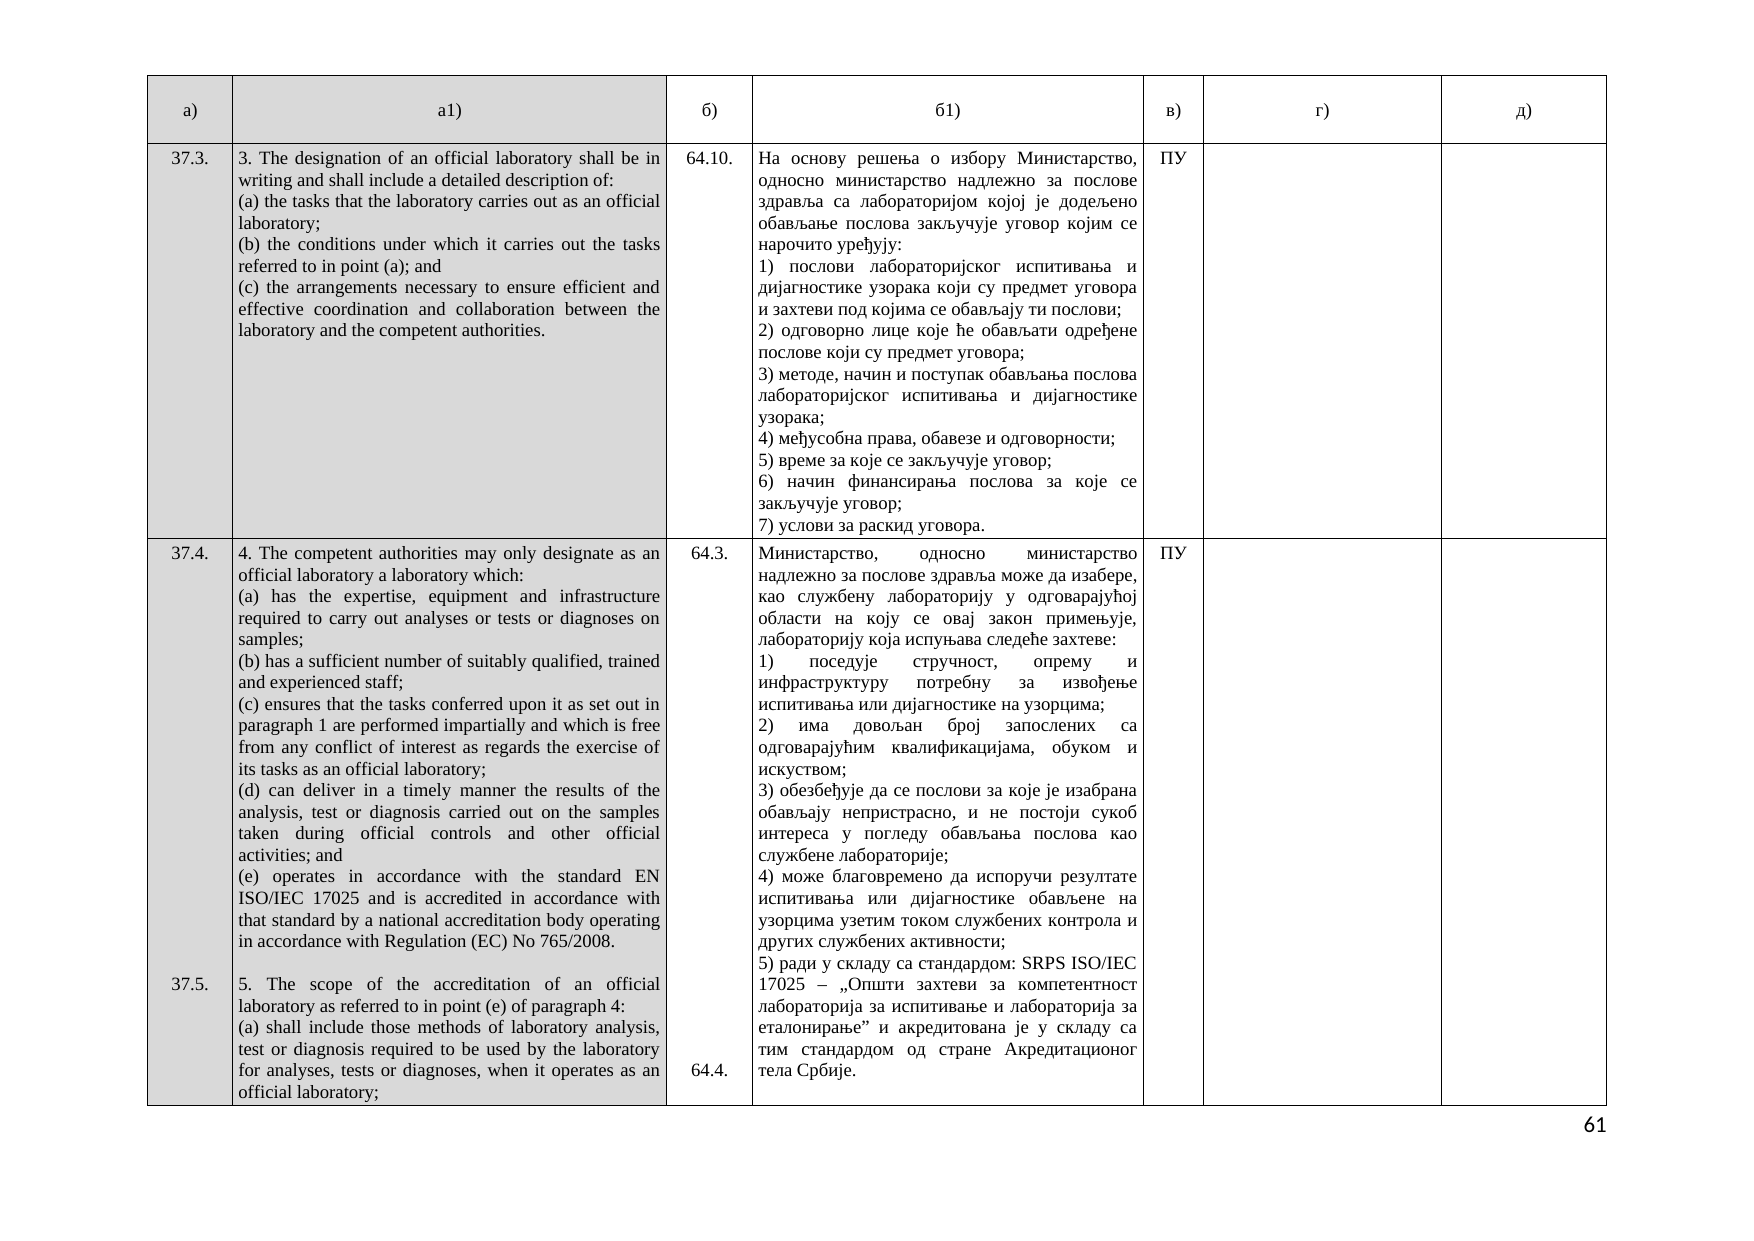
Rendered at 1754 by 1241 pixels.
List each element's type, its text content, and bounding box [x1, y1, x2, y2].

table_cell [1204, 144, 1441, 538]
table_header б1) [753, 76, 1143, 143]
table_cell 37.3. [148, 144, 232, 538]
table_header б) [667, 76, 752, 143]
table_header а) [148, 76, 232, 143]
table_header д) [1442, 76, 1606, 143]
table_cell [1204, 539, 1441, 1105]
table_header в) [1144, 76, 1203, 143]
table_cell ПУ [1144, 539, 1203, 1105]
table_cell На основу решења о избору Министарство, односно министарство надлежно за послове здравља са лабораторијом којој је додељено обављање послова закључује уговор којим се нарочито уређују: 1) послови лабораторијског испитивања и дијагностике узорака који су предмет уговора и захтеви под којима се обављају ти послови; 2) одговорно лице које ће обављати одређене послове који су предмет уговора; 3) методе, начин и поступак обављања послова лабораторијског испитивања и дијагностике узорака; 4) међусобна права, обавезе и одговорности; 5) време за које се закључује уговор; 6) начин финансирања послова за које се закључује уговор; 7) услови за раскид уговора. [753, 144, 1143, 538]
table_cell ПУ [1144, 144, 1203, 538]
table_cell 64.3. 64.4. [667, 539, 752, 1105]
table_header г) [1204, 76, 1441, 143]
table_cell 3. The designation of an official laboratory shall be in writing and shall include a detailed description of: (a) the tasks that the laboratory carries out as an official laboratory; (b) the conditions under which it carries out the tasks referred to in point (a); and (c) the arrangements necessary to ensure efficient and effective coordination and collaboration between the laboratory and the competent authorities. [233, 144, 666, 538]
table_cell 37.4. 37.5. [148, 539, 232, 1105]
table_header а1) [233, 76, 666, 143]
table_cell [1442, 539, 1606, 1105]
table_cell [1442, 144, 1606, 538]
table_cell 64.10. [667, 144, 752, 538]
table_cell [233, 539, 666, 1105]
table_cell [753, 539, 1143, 1105]
